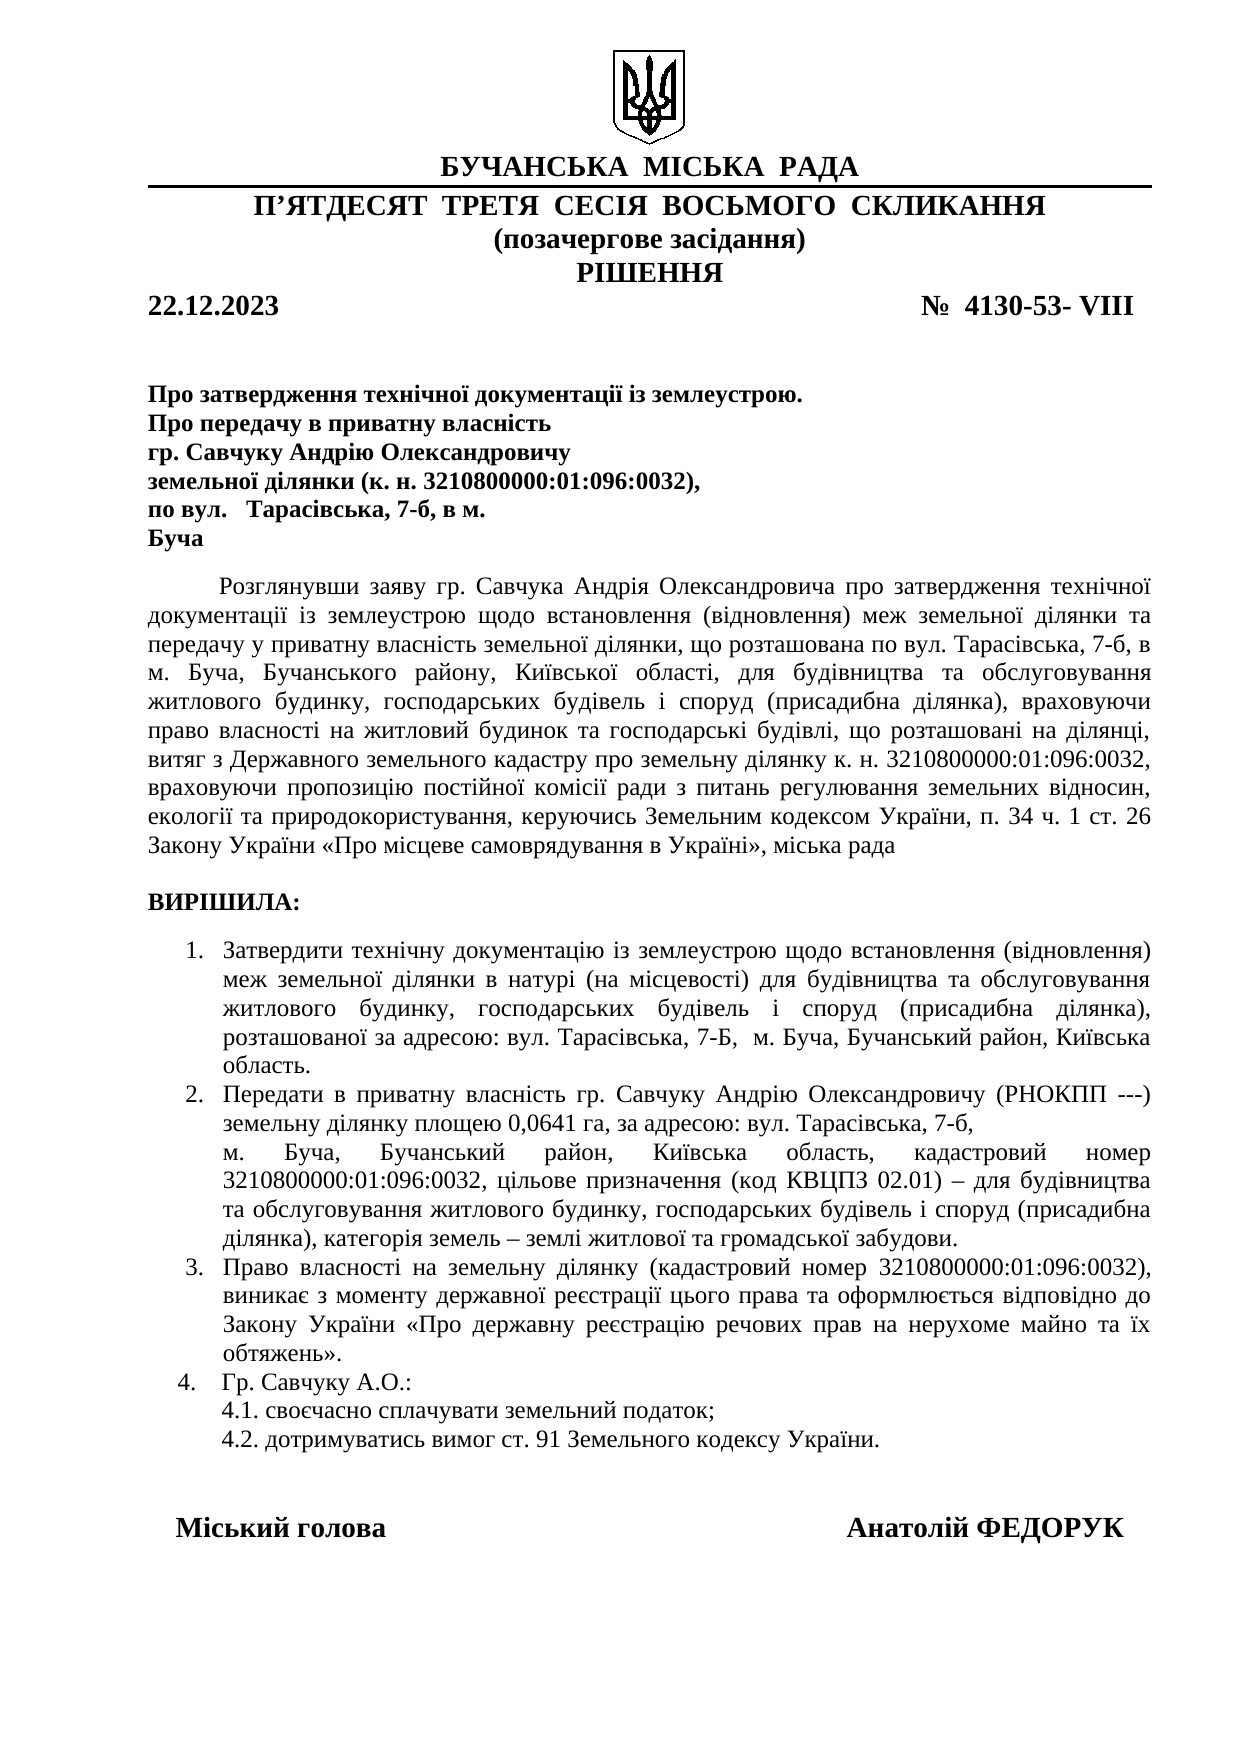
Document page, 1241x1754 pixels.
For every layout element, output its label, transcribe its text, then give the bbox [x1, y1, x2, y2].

text 22.12.2023 № 4130-53- VІІІ [148, 288, 1152, 322]
text земельної ділянки (к. н. 3210800000:01:096:0032), [148, 466, 1152, 494]
list Право власності на земельну ділянку (кадастровий номер 3210800000:01:096:0032), виникає з моменту державної реєстрації цього права та оформлюється відповідно до Закону України «Про державну реєстрацію речових прав на нерухоме майно та їх обтяжень». [185, 1252, 1152, 1367]
text по вул. Тарасівська, 7-б, в м. [148, 494, 1152, 523]
text Буча [148, 523, 1152, 552]
text РІШЕННЯ [148, 255, 1152, 288]
text ВИРІШИЛА: [148, 887, 1152, 916]
text Міський голова Анатолій ФЕДОРУК [148, 1510, 1152, 1544]
text Про передачу в приватну власність [148, 408, 1152, 437]
text м. Буча, Бучанський район, Київська область, кадастровий номер 3210800000:01:096:0032, цільове призначення (код КВЦПЗ 02.01) – для будівництва та обслуговування житлового будинку, господарських будівель і споруд (присадибна ділянка), категорія земель – землі житлової та громадської забудови. [223, 1137, 1152, 1252]
text П’ЯТДЕСЯТ ТРЕТЯ СЕСІЯ ВОСЬМОГО СКЛИКАННЯ [148, 188, 1152, 221]
text (позачергове засідання) [148, 221, 1152, 255]
text 4. Гр. Савчуку А.О.: [148, 1367, 1152, 1395]
text гр. Савчуку Андрію Олександровичу [148, 437, 1152, 466]
text БУЧАНСЬКА МІСЬКА РАДА [148, 149, 1152, 185]
list Передати в приватну власність гр. Савчуку Андрію Олександровичу (РНОКПП ---) земельну ділянку площею 0,0641 га, за адресою: вул. Тарасівська, 7-б, [185, 1079, 1152, 1137]
text 4.2. дотримуватись вимог ст. 91 Земельного кодексу України. [148, 1424, 1152, 1453]
list Затвердити технічну документацію із землеустрою щодо встановлення (відновлення) меж земельної ділянки в натурі (на місцевості) для будівництва та обслуговування житлового будинку, господарських будівель і споруд (присадибна ділянка), розташованої за адресою: вул. Тарасівська, 7-Б, м. Буча, Бучанський район, Київська область. [185, 935, 1152, 1079]
text Про затвердження технічної документації із землеустрою. [148, 379, 1152, 408]
text 4.1. своєчасно сплачувати земельний податок; [148, 1395, 1152, 1424]
text Розглянувши заяву гр. Савчука Андрія Олександровича про затвердження технічної документації із землеустрою щодо встановлення (відновлення) меж земельної ділянки та передачу у приватну власність земельної ділянки, що розташована по вул. Тарасівська, 7-б, в м. Буча, Бучанського району, Київської області, для будівництва та обслуговування житлового будинку, господарських будівель і споруд (присадибна ділянка), враховуючи право власності на житловий будинок та господарські будівлі, що розташовані на ділянці, витяг з Державного земельного кадастру про земельну ділянку к. н. 3210800000:01:096:0032, враховуючи пропозицію постійної комісії ради з питань регулювання земельних відносин, екології та природокористування, керуючись Земельним кодексом України, п. 34 ч. 1 ст. 26 Закону України «Про місцеве самоврядування в Україні», міська рада [148, 571, 1152, 859]
